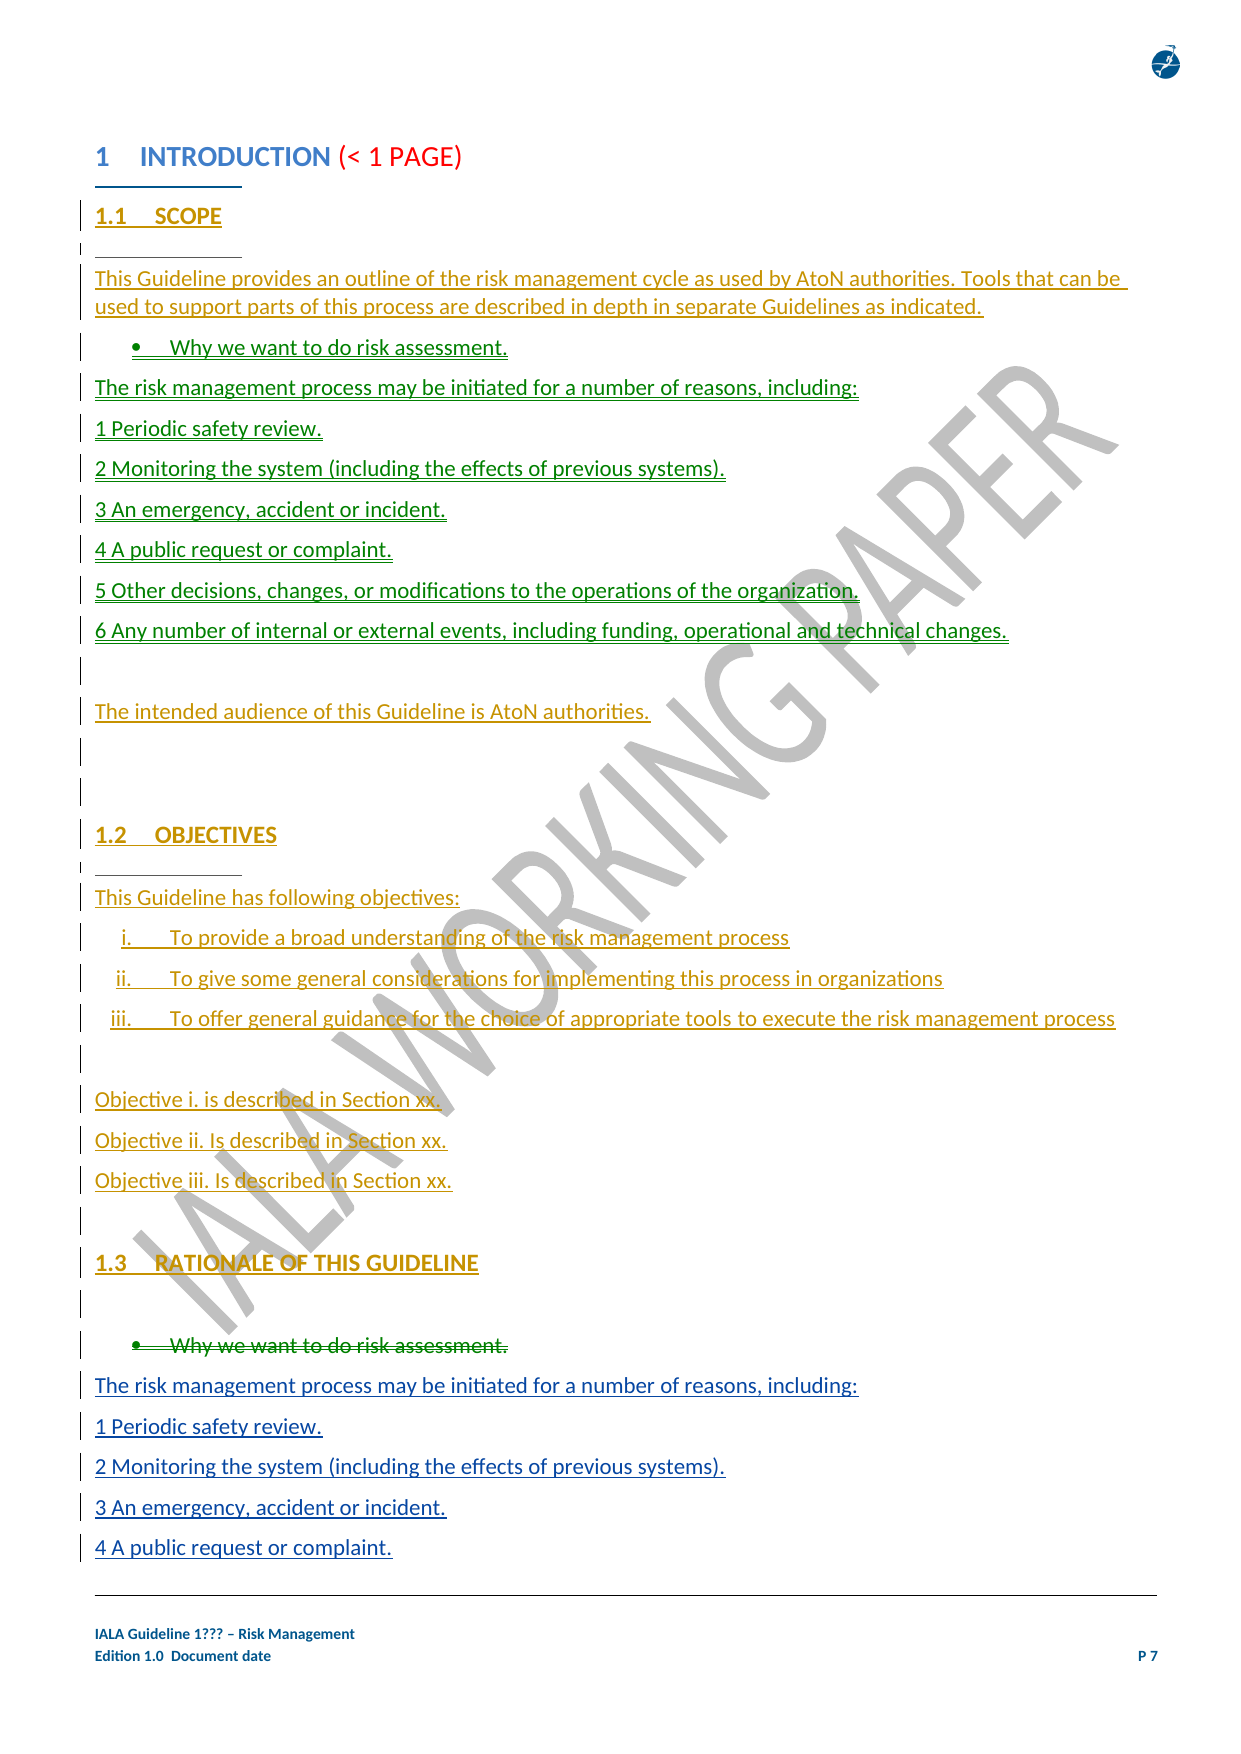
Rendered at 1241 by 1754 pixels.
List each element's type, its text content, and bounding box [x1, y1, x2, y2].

subtitle INTRODUCTION (< 1 page) [94, 138, 1157, 174]
picture [1120, 0, 1239, 114]
